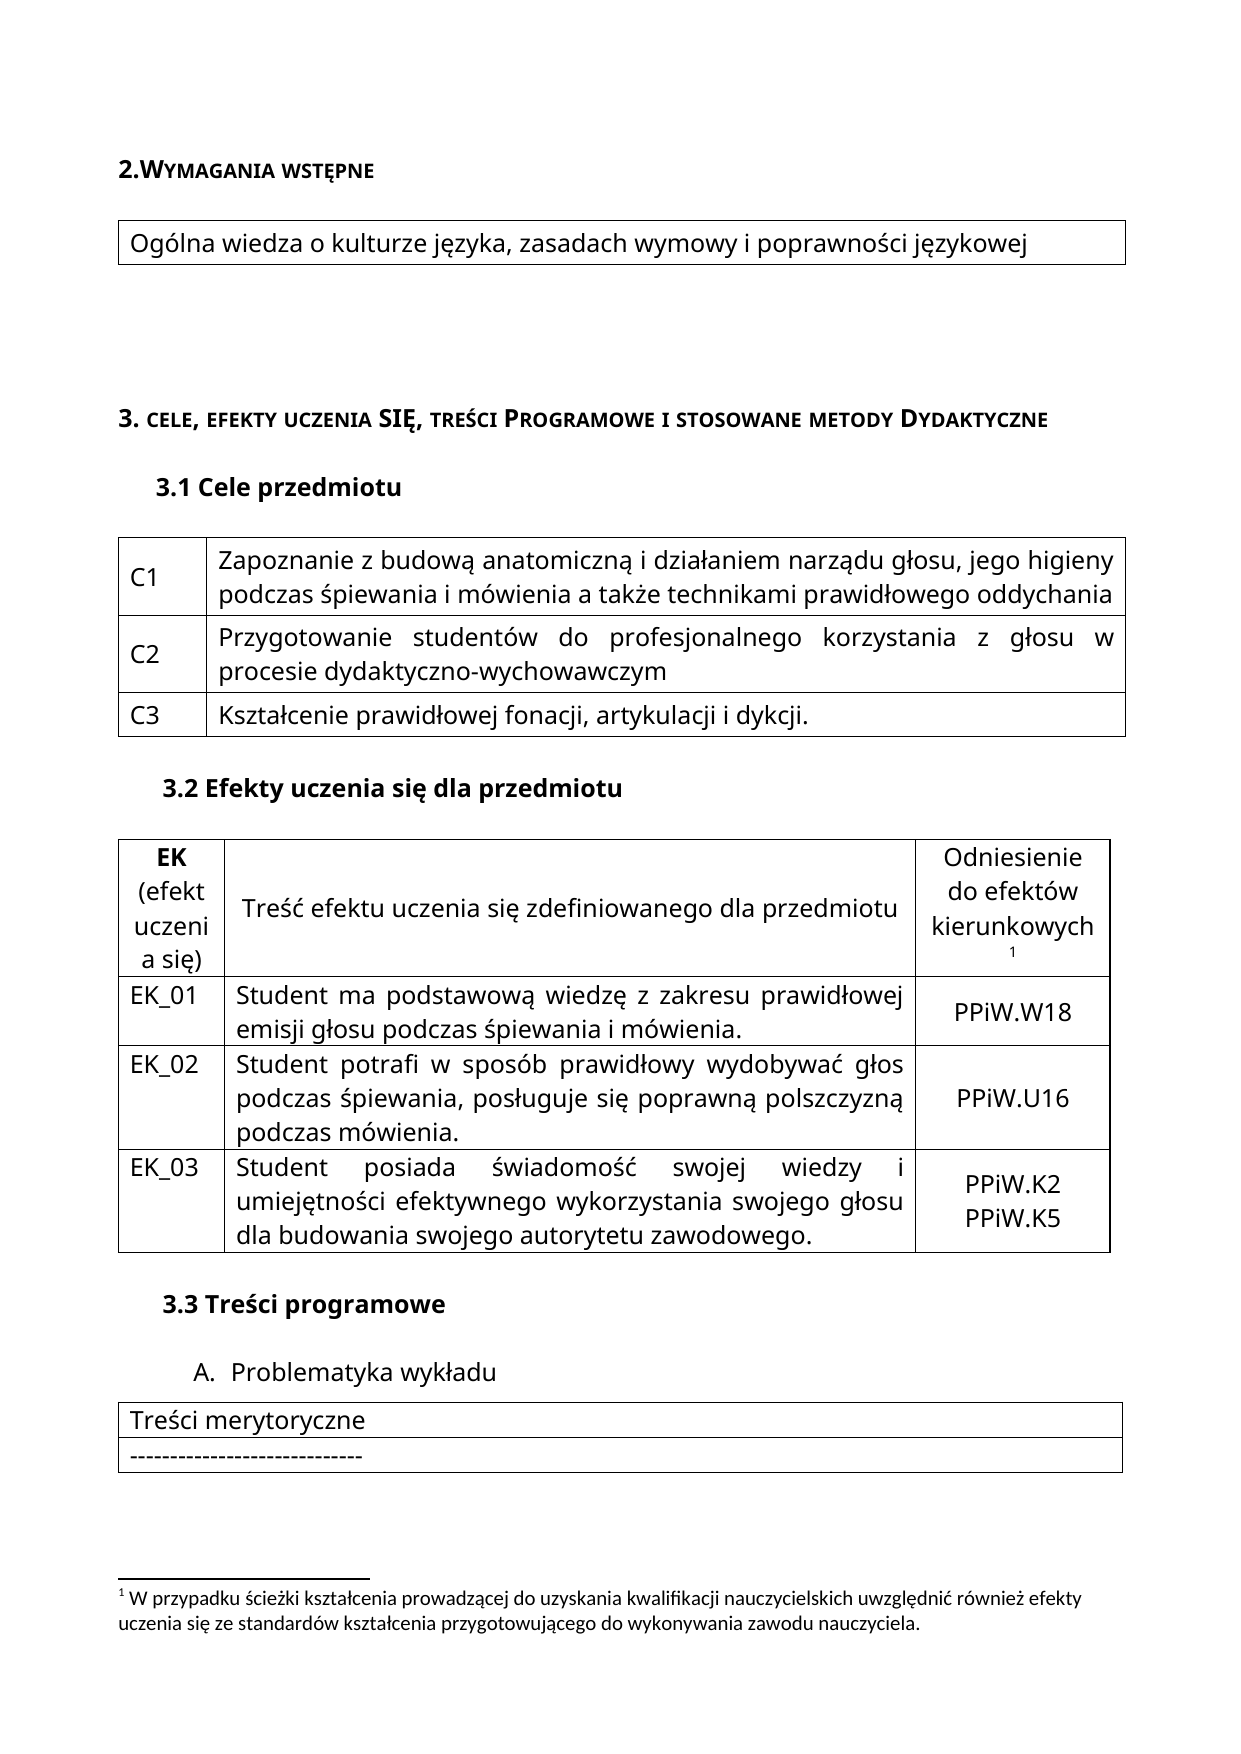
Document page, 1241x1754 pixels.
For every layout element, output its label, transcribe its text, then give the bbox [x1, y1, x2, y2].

table_cell PPiW.K2 PPiW.K5 [916, 1150, 1109, 1252]
table_cell EK_01 [119, 977, 224, 1045]
table_cell PPiW.W18 [916, 977, 1109, 1045]
table_cell C3 [119, 693, 206, 736]
text 2.Wymagania wstępne [118, 152, 1122, 186]
table_header Ogólna wiedza o kulturze języka, zasadach wymowy i poprawności językowej [119, 221, 1125, 264]
table_header EK (efekt uczenia się) [119, 840, 224, 976]
table_cell ----------------------------- [119, 1438, 1122, 1472]
table_header Zapoznanie z budową anatomiczną i działaniem narządu głosu, jego higieny podczas śpiewania i mówienia a także technikami prawidłowego oddychania [207, 538, 1125, 615]
table_cell C2 [119, 616, 206, 692]
table_header Odniesienie do efektów kierunkowych [916, 840, 1109, 976]
table_cell PPiW.U16 [916, 1046, 1109, 1149]
table_header Treści merytoryczne [119, 1403, 1122, 1437]
table_cell EK_02 [119, 1046, 224, 1149]
table_cell Student ma podstawową wiedzę z zakresu prawidłowej emisji głosu podczas śpiewania i mówienia. [225, 977, 915, 1045]
table_header Treść efektu uczenia się zdefiniowanego dla przedmiotu [225, 840, 915, 976]
text 3.2 Efekty uczenia się dla przedmiotu [162, 771, 1122, 805]
table_cell Kształcenie prawidłowej fonacji, artykulacji i dykcji. [207, 693, 1125, 736]
table_cell Przygotowanie studentów do profesjonalnego korzystania z głosu w procesie dydaktyczno-wychowawczym [207, 616, 1125, 692]
table_header C1 [119, 538, 206, 615]
table_cell Student potrafi w sposób prawidłowy wydobywać głos podczas śpiewania, posługuje się poprawną polszczyzną podczas mówienia. [225, 1046, 915, 1149]
list 3.3 Treści programowe [162, 1287, 1122, 1321]
table_cell EK_03 [119, 1150, 224, 1252]
list Problematyka wykładu [193, 1355, 1122, 1389]
text 3.1 Cele przedmiotu [156, 469, 1122, 503]
text 3. cele, efekty uczenia SIĘ, treści Programowe i stosowane metody Dydaktyczne [118, 401, 1122, 435]
table_cell Student posiada świadomość swojej wiedzy i umiejętności efektywnego wykorzystania swojego głosu dla budowania swojego autorytetu zawodowego. [225, 1150, 915, 1252]
